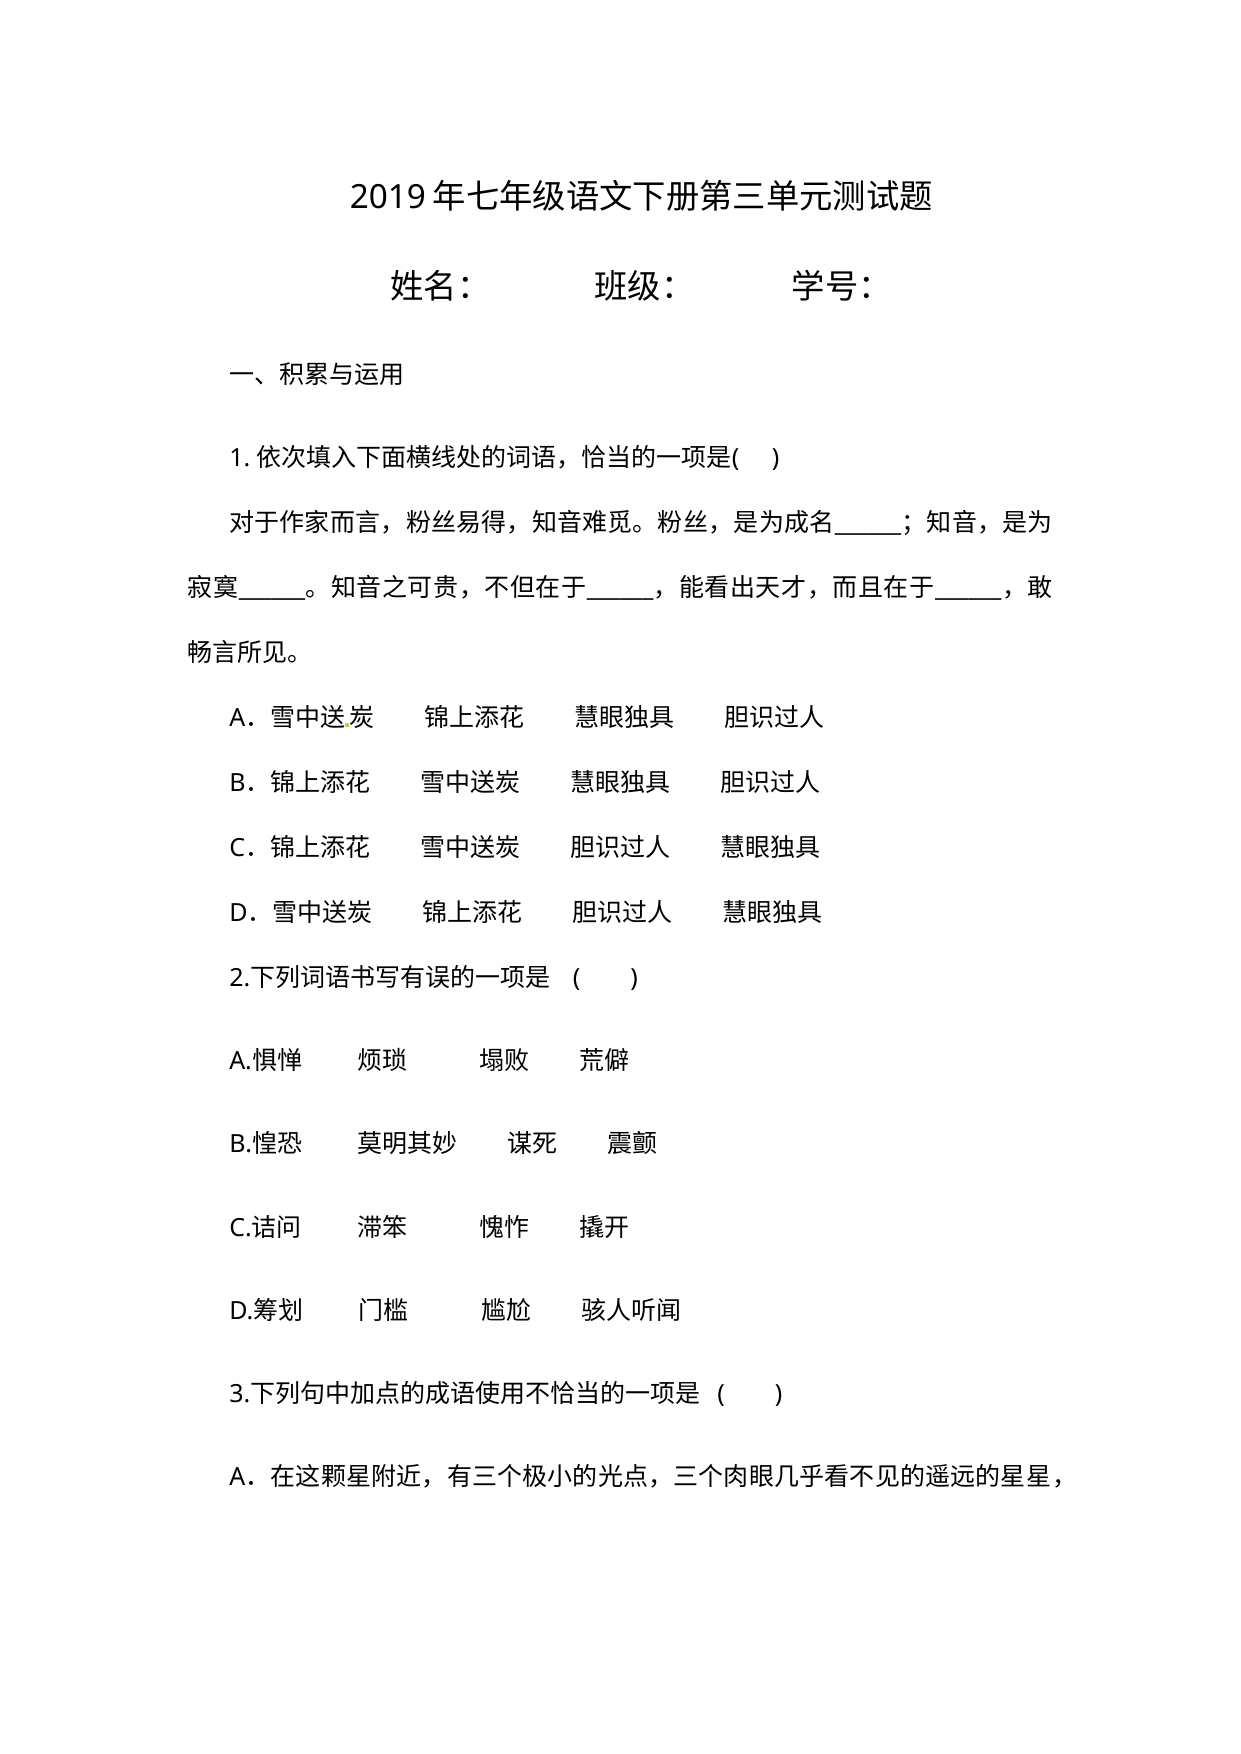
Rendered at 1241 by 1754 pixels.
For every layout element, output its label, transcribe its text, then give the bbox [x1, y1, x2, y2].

text C．锦上添花 雪中送炭 胆识过人 慧眼独具 [187, 813, 1053, 878]
text A．雪中送炭 锦上添花 慧眼独具 胆识过人 [187, 683, 1053, 748]
text A.惧惮 烦琐 塌败 荒僻 [187, 1026, 1053, 1091]
text D.筹划 门槛 尴尬 骇人听闻 [187, 1276, 1053, 1341]
text 3.下列句中加点的成语使用不恰当的一项是 ( ) [187, 1359, 1053, 1424]
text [187, 1442, 1053, 1507]
text B.惶恐 莫明其妙 谋死 震颤 [187, 1109, 1053, 1174]
text B．锦上添花 雪中送炭 慧眼独具 胆识过人 [187, 748, 1053, 813]
text D．雪中送炭 锦上添花 胆识过人 慧眼独具 [187, 878, 1053, 943]
text 一、积累与运用 [187, 340, 1053, 405]
text 1. 依次填入下面横线处的词语，恰当的一项是( ) [187, 423, 1053, 488]
text 对于作家而言，粉丝易得，知音难觅。粉丝，是为成名______；知音，是为寂寞______。知音之可贵，不但在于______，能看出天才，而且在于______，敢畅言所见。 [187, 488, 1053, 683]
text 姓名： 班级： 学号： [187, 251, 1053, 316]
text C.诘问 滞笨 愧怍 撬开 [187, 1193, 1053, 1258]
text 2.下列词语书写有误的一项是 ( ) [187, 943, 1053, 1008]
text 2019年七年级语文下册第三单元测试题 [187, 162, 1053, 227]
